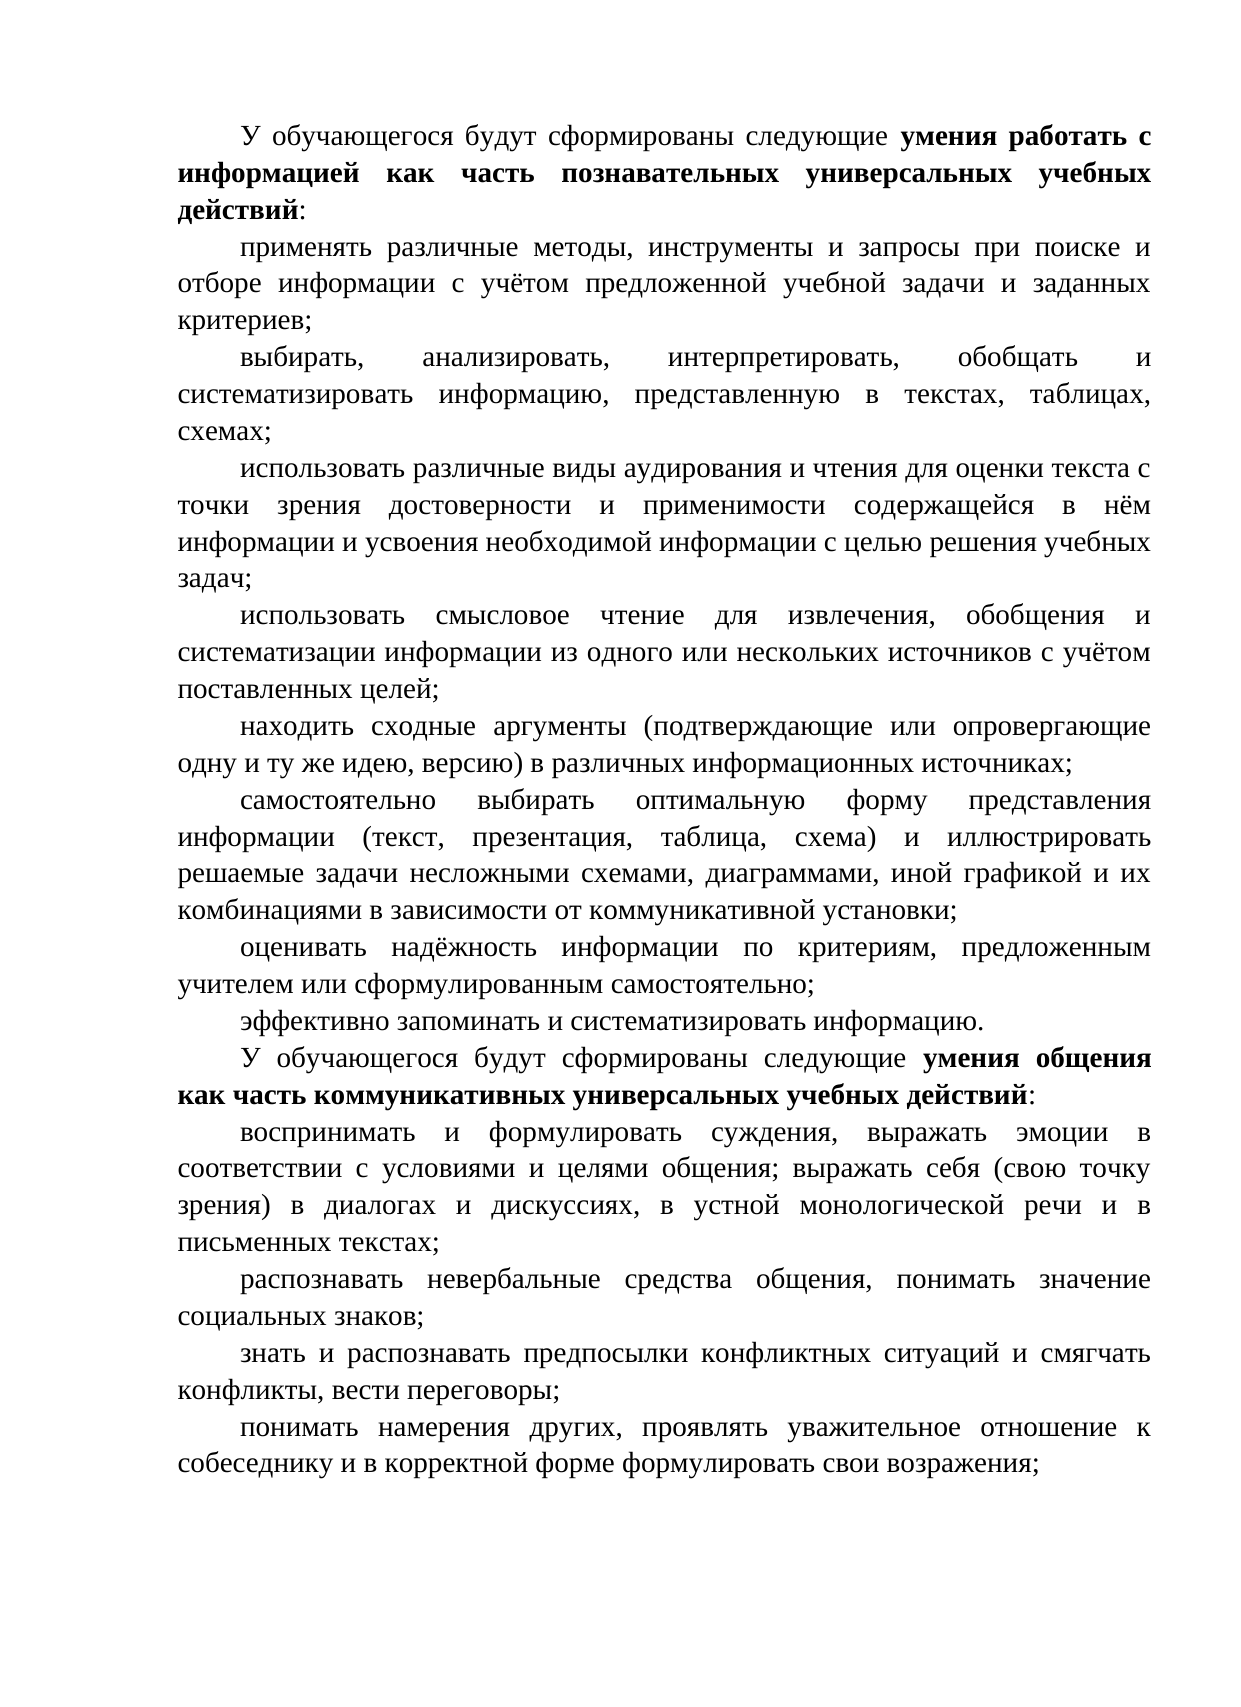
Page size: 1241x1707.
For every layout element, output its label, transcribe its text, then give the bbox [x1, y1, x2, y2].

text применять различные методы, инструменты и запросы при поиске и отборе информации с учётом предложенной учебной задачи и заданных критериев; [177, 229, 1152, 336]
text понимать намерения других, проявлять уважительное отношение к собеседнику и в корректной форме формулировать свои возражения; [177, 1409, 1152, 1479]
text использовать различные виды аудирования и чтения для оценки текста с точки зрения достоверности и применимости содержащейся в нём информации и усвоения необходимой информации с целью решения учебных задач; [177, 450, 1152, 594]
text знать и распознавать предпосылки конфликтных ситуаций и смягчать конфликты, вести переговоры; [177, 1335, 1152, 1405]
text самостоятельно выбирать оптимальную форму представления информации (текст, презентация, таблица, схема) и иллюстрировать решаемые задачи несложными схемами, диаграммами, иной графикой и их комбинациями в зависимости от коммуникативной установки; [177, 782, 1152, 926]
text У обучающегося будут сформированы следующие умения работать с информацией как часть познавательных универсальных учебных действий: [177, 118, 1152, 225]
text оценивать надёжность информации по критериям, предложенным учителем или сформулированным самостоятельно; [177, 929, 1152, 1000]
text воспринимать и формулировать суждения, выражать эмоции в соответствии с условиями и целями общения; выражать себя (свою точку зрения) в диалогах и дискуссиях, в устной монологической речи и в письменных текстах; [177, 1114, 1152, 1258]
text выбирать, анализировать, интерпретировать, обобщать и систематизировать информацию, представленную в текстах, таблицах, схемах; [177, 339, 1152, 447]
text распознавать невербальные средства общения, понимать значение социальных знаков; [177, 1261, 1152, 1332]
text использовать смысловое чтение для извлечения, обобщения и систематизации информации из одного или нескольких источников с учётом поставленных целей; [177, 597, 1152, 705]
text эффективно запоминать и систематизировать информацию. [177, 1003, 1152, 1037]
text находить сходные аргументы (подтверждающие или опровергающие одну и ту же идею, версию) в различных информационных источниках; [177, 708, 1152, 778]
text У обучающегося будут сформированы следующие умения общения как часть коммуникативных универсальных учебных действий: [177, 1040, 1152, 1110]
